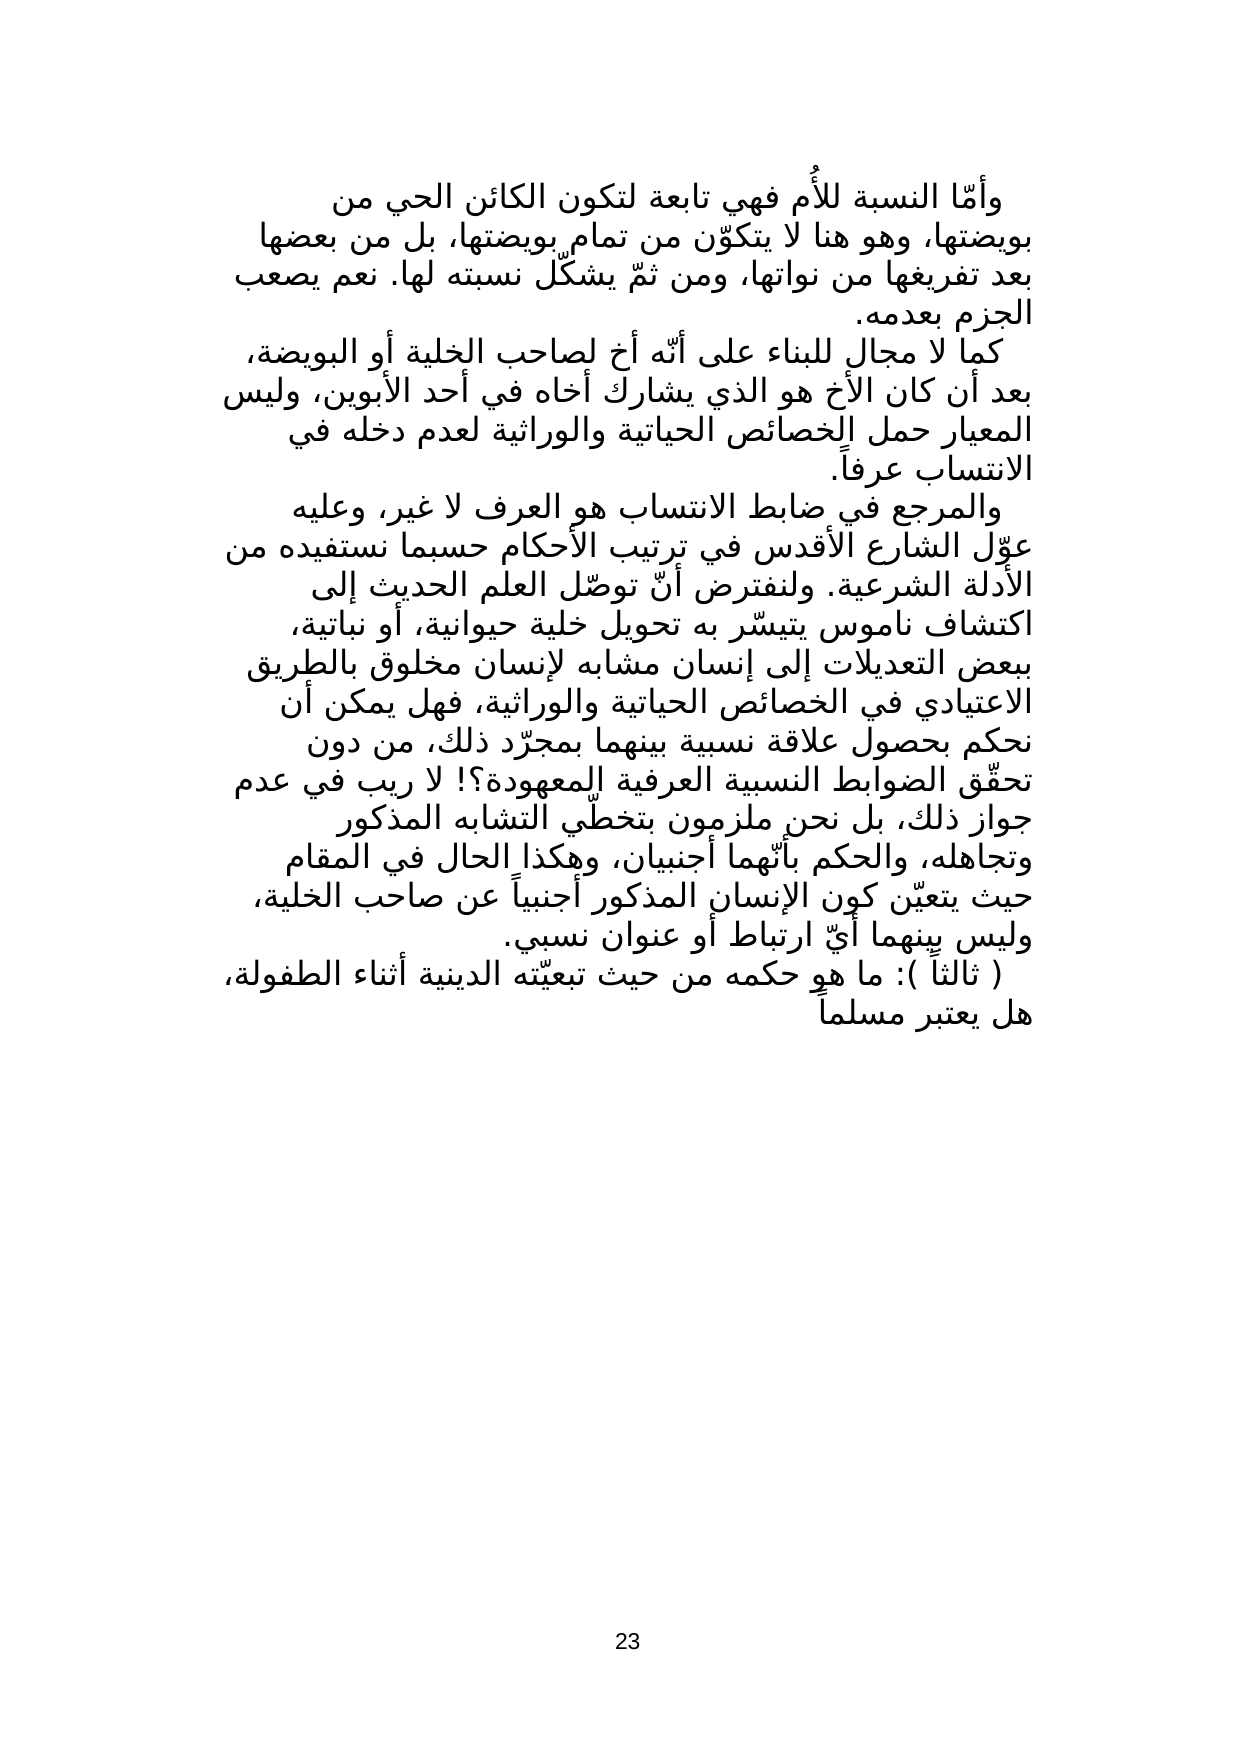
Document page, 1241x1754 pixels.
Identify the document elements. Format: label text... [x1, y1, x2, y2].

text كما لا مجال للبناء على أنّه أخ لصاحب الخلية أو البويضة، بعد أن كان الأخ هو الذي يشارك أخاه في أحد الأبوين، وليس المعيار حمل الخصائص الحياتية والوراثية لعدم دخله في الانتساب عرفاً. [222, 333, 1033, 488]
text وأمّا النسبة للأُم فهي تابعة لتكون الكائن الحي من بويضتها، وهو هنا لا يتكوّن من تمام بويضتها، بل من بعضها بعد تفريغها من نواتها، ومن ثمّ يشكّل نسبته لها. نعم يصعب الجزم بعدمه. [222, 177, 1033, 333]
text والمرجع في ضابط الانتساب هو العرف لا غير، وعليه عوّل الشارع الأقدس في ترتيب الأحكام حسبما نستفيده من الأدلة الشرعية. ولنفترض أنّ توصّل العلم الحديث إلى اكتشاف ناموس يتيسّر به تحويل خلية حيوانية، أو نباتية، ببعض التعديلات إلى إنسان مشابه لإنسان مخلوق بالطريق الاعتيادي في الخصائص الحياتية والوراثية، فهل يمكن أن نحكم بحصول علاقة نسبية بينهما بمجرّد ذلك، من دون تحقّق الضوابط النسبية العرفية المعهودة؟! لا ريب في عدم جواز ذلك، بل نحن ملزمون بتخطّي التشابه المذكور وتجاهله، والحكم بأنّهما أجنبيان، وهكذا الحال في المقام حيث يتعيّن كون الإنسان المذكور أجنبياً عن صاحب الخلية، وليس بينهما أيّ ارتباط أو عنوان نسبي. [222, 488, 1033, 954]
text ( ثالثاً ): ما هو حكمه من حيث تبعيّته الدينية أثناء الطفولة، هل يعتبر مسلماً [222, 954, 1033, 1032]
